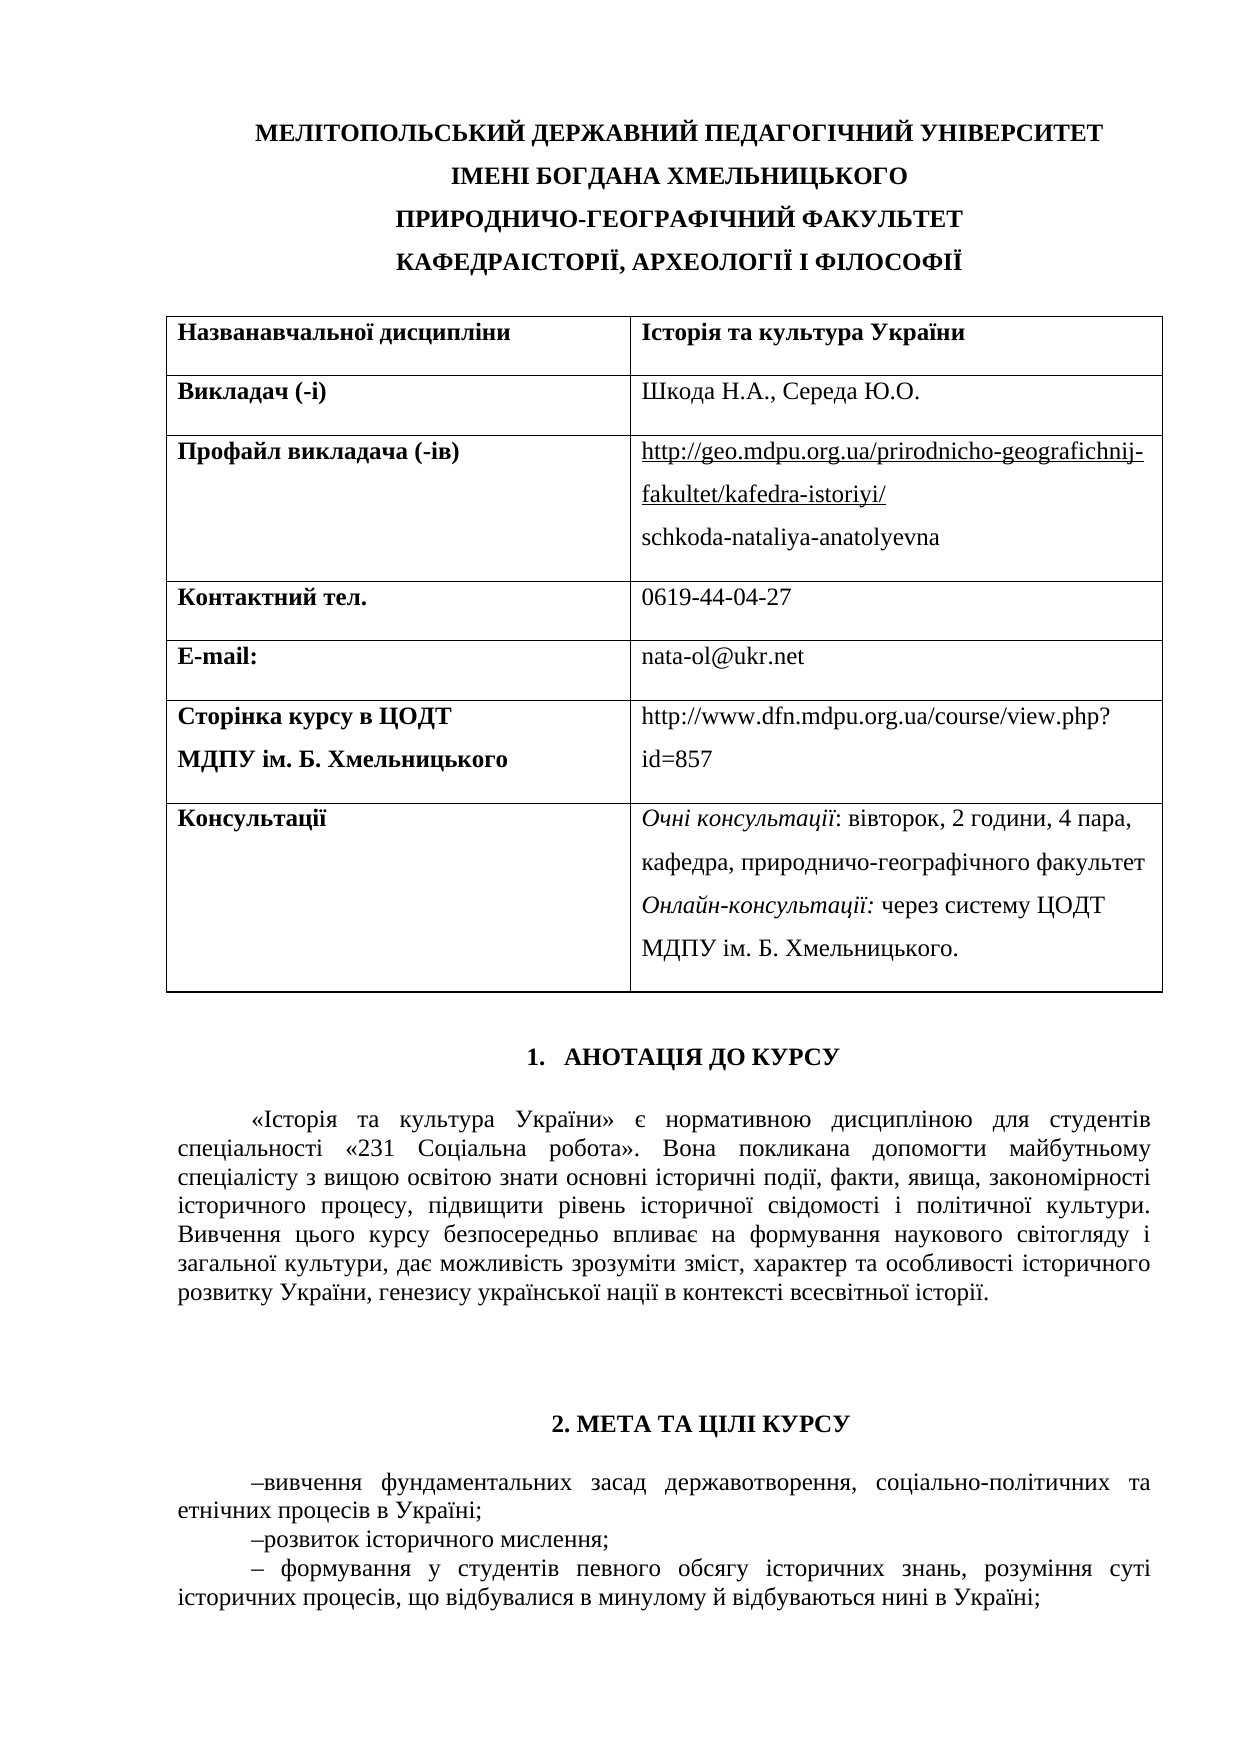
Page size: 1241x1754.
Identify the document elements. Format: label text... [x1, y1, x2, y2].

table_cell E-mail: [167, 641, 630, 700]
text «Історія та культура України» є нормативною дисципліною для студентів спеціальності «231 Соціальна робота». Вона покликана допомогти майбутньому спеціалісту з вищою освітою знати основні історичні події, факти, явища, закономірності історичного процесу, підвищити рівень історичної свідомості і політичної культури. Вивчення цього курсу безпосередньо впливає на формування наукового світогляду і загальної культури, дає можливість зрозуміти зміст, характер та особливості історичного розвитку України, генезису української нації в контексті всесвітньої історії. [177, 1104, 1152, 1306]
list Анотація до курсу [215, 1042, 1152, 1071]
table_cell Профайл викладача (-ів) [167, 436, 630, 581]
text –вивчення фундаментальних засад державотворення, соціально-політичних та етнічних процесів в Україні; [177, 1467, 1152, 1524]
table_cell Викладач (-і) [167, 376, 630, 435]
table_cell http://geo.mdpu.org.ua/prirodnicho-geografichnij-fakultet/kafedra-istoriyi/ schkoda-nataliya-anatolyevna [631, 436, 1162, 581]
table_cell Контактний тел. [167, 582, 630, 640]
table_header Історія та культура України [631, 317, 1162, 375]
table_cell Очні консультації: вівторок, 2 години, 4 пара, кафедра, природничо-географічного факультет Онлайн-консультації: через систему ЦОДТ МДПУ ім. Б. Хмельницького. [631, 804, 1162, 991]
table_cell nata-ol@ukr.net [631, 641, 1162, 700]
text –розвиток історичного мислення; [177, 1524, 1152, 1553]
text 2. Мета та цілі курсу [177, 1409, 1152, 1438]
text Мелітопольський державний педагогічний університет [177, 118, 1181, 147]
table_cell 0619-44-04-27 [631, 582, 1162, 640]
text – формування у студентів певного обсягу історичних знань, розуміння суті історичних процесів, що відбувалися в минулому й відбуваються нині в Україні; [177, 1553, 1152, 1611]
text КафедраІСТОРІЇ, АРХЕОЛОГІЇ І ФІЛОСОФІЇ [177, 247, 1181, 276]
table_cell Сторінка курсу в ЦОДТ МДПУ ім. Б. Хмельницького [167, 701, 630, 802]
table_cell http://www.dfn.mdpu.org.ua/course/view.php?id=857 [631, 701, 1162, 802]
text Природничо-географічний факультет [177, 204, 1181, 233]
table_cell Консультації [167, 804, 630, 991]
table_header Названавчальної дисципліни [167, 317, 630, 375]
table_cell Шкода Н.А., Середа Ю.О. [631, 376, 1162, 435]
text імені Богдана Хмельницького [177, 161, 1181, 190]
